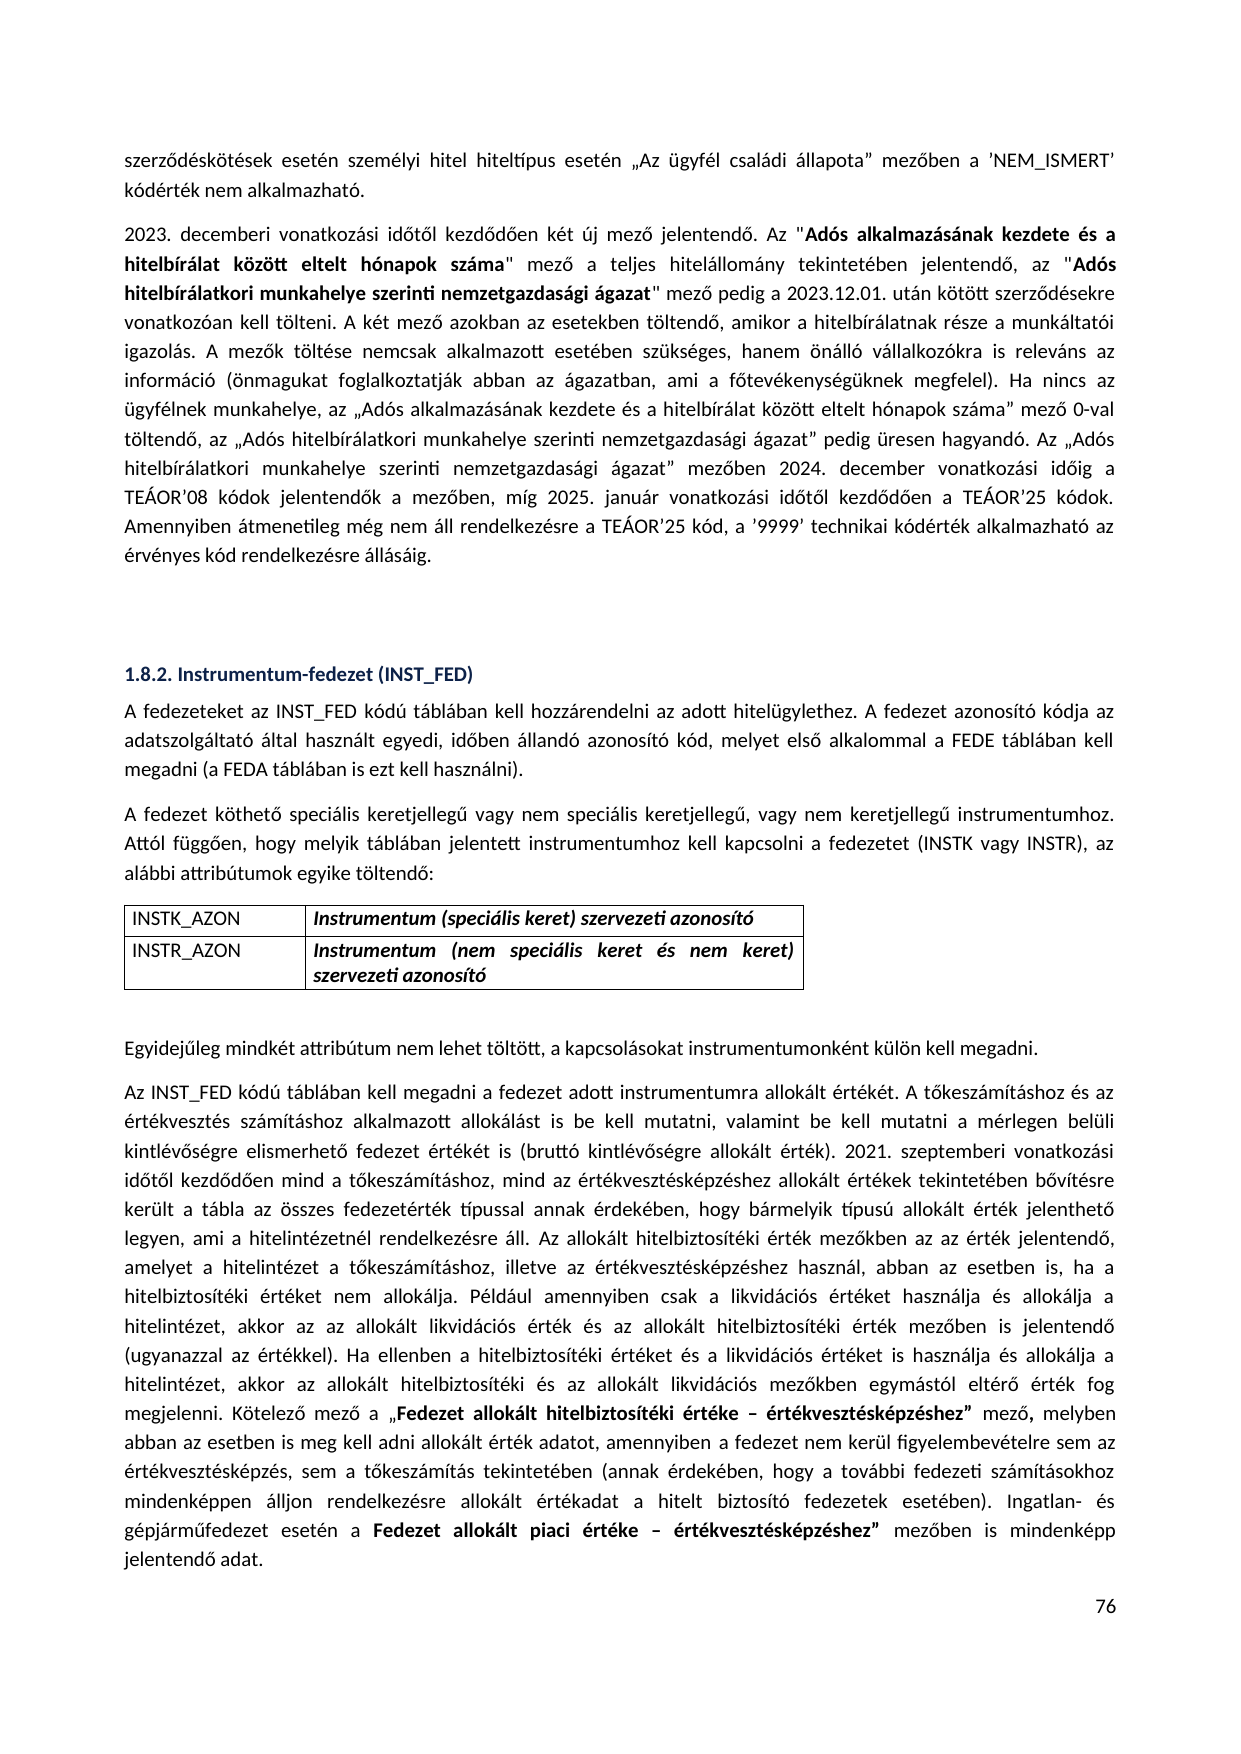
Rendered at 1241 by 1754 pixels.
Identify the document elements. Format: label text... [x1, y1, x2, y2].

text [124, 148, 1116, 202]
text A fedezet köthető speciális keretjellegű vagy nem speciális keretjellegű, vagy nem keretjellegű instrumentumhoz. Attól függően, hogy melyik táblában jelentett instrumentumhoz kell kapcsolni a fedezetet (INSTK vagy INSTR), az alábbi attribútumok egyike töltendő: [124, 801, 1116, 885]
subtitle Instrumentum-fedezet (INST_FED) [124, 661, 1116, 687]
table_header INSTK_AZON [125, 906, 305, 936]
text 2023. decemberi vonatkozási időtől kezdődően két új mező jelentendő. Az "Adós alkalmazásának kezdete és a hitelbírálat között eltelt hónapok száma" mező a teljes hitelállomány tekintetében jelentendő, az "Adós hitelbírálatkori munkahelye szerinti nemzetgazdasági ágazat" mező pedig a 2023.12.01. után kötött szerződésekre vonatkozóan kell tölteni. A két mező azokban az esetekben töltendő, amikor a hitelbírálatnak része a munkáltatói igazolás. A mezők töltése nemcsak alkalmazott esetében szükséges, hanem önálló vállalkozókra is releváns az információ (önmagukat foglalkoztatják abban az ágazatban, ami a főtevékenységüknek megfelel). Ha nincs az ügyfélnek munkahelye, az „Adós alkalmazásának kezdete és a hitelbírálat között eltelt hónapok száma” mező 0-val töltendő, az „Adós hitelbírálatkori munkahelye szerinti nemzetgazdasági ágazat” pedig üresen hagyandó. Az „Adós hitelbírálatkori munkahelye szerinti nemzetgazdasági ágazat” mezőben 2024. december vonatkozási időig a TEÁOR’08 kódok jelentendők a mezőben, míg 2025. január vonatkozási időtől kezdődően a TEÁOR’25 kódok. Amennyiben átmenetileg még nem áll rendelkezésre a TEÁOR’25 kód, a ’9999’ technikai kódérték alkalmazható az érvényes kód rendelkezésre állásáig. [124, 222, 1116, 568]
table_cell Instrumentum (nem speciális keret és nem keret) szervezeti azonosító [306, 937, 803, 989]
text Egyidejűleg mindkét attribútum nem lehet töltött, a kapcsolásokat instrumentumonként külön kell megadni. [124, 1035, 1116, 1060]
table_cell INSTR_AZON [125, 937, 305, 989]
text A fedezeteket az INST_FED kódú táblában kell hozzárendelni az adott hitelügylethez. A fedezet azonosító kódja az adatszolgáltató által használt egyedi, időben állandó azonosító kód, melyet első alkalommal a FEDE táblában kell megadni (a FEDA táblában is ezt kell használni). [124, 698, 1116, 782]
table_header Instrumentum (speciális keret) szervezeti azonosító [306, 906, 803, 936]
text Az INST_FED kódú táblában kell megadni a fedezet adott instrumentumra allokált értékét. A tőkeszámításhoz és az értékvesztés számításhoz alkalmazott allokálást is be kell mutatni, valamint be kell mutatni a mérlegen belüli kintlévőségre elismerhető fedezet értékét is (bruttó kintlévőségre allokált érték). 2021. szeptemberi vonatkozási időtől kezdődően mind a tőkeszámításhoz, mind az értékvesztésképzéshez allokált értékek tekintetében bővítésre került a tábla az összes fedezetérték típussal annak érdekében, hogy bármelyik típusú allokált érték jelenthető legyen, ami a hitelintézetnél rendelkezésre áll. Az allokált hitelbiztosítéki érték mezőkben az az érték jelentendő, amelyet a hitelintézet a tőkeszámításhoz, illetve az értékvesztésképzéshez használ, abban az esetben is, ha a hitelbiztosítéki értéket nem allokálja. Például amennyiben csak a likvidációs értéket használja és allokálja a hitelintézet, akkor az az allokált likvidációs érték és az allokált hitelbiztosítéki érték mezőben is jelentendő (ugyanazzal az értékkel). Ha ellenben a hitelbiztosítéki értéket és a likvidációs értéket is használja és allokálja a hitelintézet, akkor az allokált hitelbiztosítéki és az allokált likvidációs mezőkben egymástól eltérő érték fog megjelenni. Kötelező mező a „Fedezet allokált hitelbiztosítéki értéke – értékvesztésképzéshez” mező, melyben abban az esetben is meg kell adni allokált érték adatot, amennyiben a fedezet nem kerül figyelembevételre sem az értékvesztésképzés, sem a tőkeszámítás tekintetében (annak érdekében, hogy a további fedezeti számításokhoz mindenképpen álljon rendelkezésre allokált értékadat a hitelt biztosító fedezetek esetében). Ingatlan- és gépjárműfedezet esetén a Fedezet allokált piaci értéke – értékvesztésképzéshez” mezőben is mindenképp jelentendő adat. [124, 1079, 1116, 1572]
